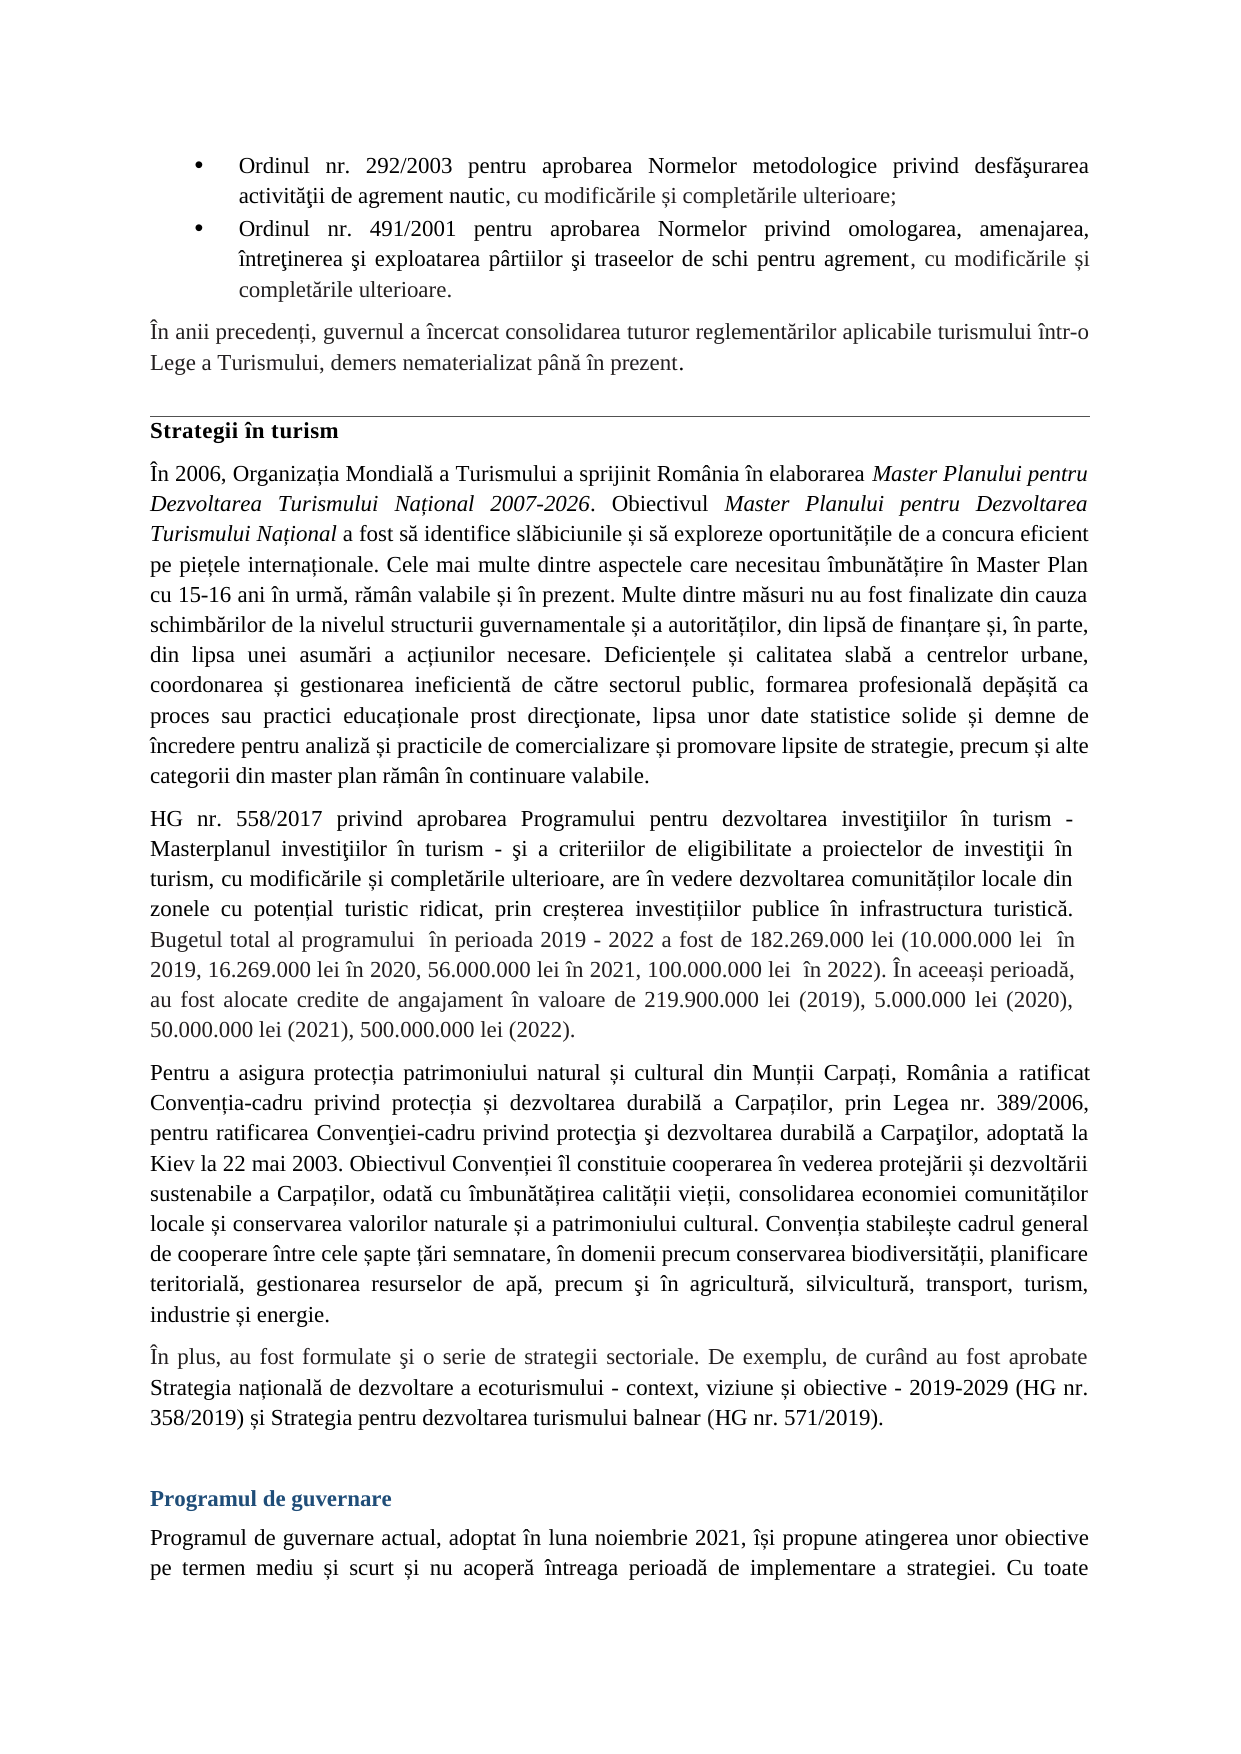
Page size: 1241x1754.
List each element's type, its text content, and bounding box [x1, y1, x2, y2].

text HG nr. 558/2017 privind aprobarea Programului pentru dezvoltarea investiţiilor în turism - Masterplanul investiţiilor în turism - şi a criteriilor de eligibilitate a proiectelor de investiţii în turism, cu modificările și completările ulterioare, are în vedere dezvoltarea comunităților locale din zonele cu potențial turistic ridicat, prin creșterea investițiilor publice în infrastructura turistică. Bugetul total al programului în perioada 2019 - 2022 a fost de 182.269.000 lei (10.000.000 lei în 2019, 16.269.000 lei în 2020, 56.000.000 lei în 2021, 100.000.000 lei în 2022). În aceeași perioadă, au fost alocate credite de angajament în valoare de 219.900.000 lei (2019), 5.000.000 lei (2020), 50.000.000 lei (2021), 500.000.000 lei (2022). [150, 805, 1075, 1043]
subtitle Programul de guvernare [150, 1485, 1090, 1512]
text Pentru a asigura protecția patrimoniului natural și cultural din Munții Carpați, România a ratificat Convenția-cadru privind protecția și dezvoltarea durabilă a Carpaților, prin Legea nr. 389/2006, pentru ratificarea Convenţiei-cadru privind protecţia şi dezvoltarea durabilă a Carpaţilor, adoptată la Kiev la 22 mai 2003. Obiectivul Convenției îl constituie cooperarea în vederea protejării și dezvoltării sustenabile a Carpaților, odată cu îmbunătățirea calității vieții, consolidarea economiei comunităților locale și conservarea valorilor naturale și a patrimoniului cultural. Convenția stabilește cadrul general de cooperare între cele șapte țări semnatare, în domenii precum conservarea biodiversității, planificare teritorială, gestionarea resurselor de apă, precum şi în agricultură, silvicultură, transport, turism, industrie și energie. [150, 1059, 1090, 1327]
text În 2006, Organizația Mondială a Turismului a sprijinit România în elaborarea Master Planului pentru Dezvoltarea Turismului Național 2007-2026. Obiectivul Master Planului pentru Dezvoltarea Turismului Național a fost să identifice slăbiciunile și să exploreze oportunitățile de a concura eficient pe piețele internaționale. Cele mai multe dintre aspectele care necesitau îmbunătățire în Master Plan cu 15-16 ani în urmă, rămân valabile și în prezent. Multe dintre măsuri nu au fost finalizate din cauza schimbărilor de la nivelul structurii guvernamentale și a autorităților, din lipsă de finanțare și, în parte, din lipsa unei asumări a acțiunilor necesare. Deficiențele și calitatea slabă a centrelor urbane, coordonarea și gestionarea ineficientă de către sectorul public, formarea profesională depășită ca proces sau practici educaționale prost direcţionate, lipsa unor date statistice solide și demne de încredere pentru analiză și practicile de comercializare și promovare lipsite de strategie, precum și alte categorii din master plan rămân în continuare valabile. [150, 460, 1090, 788]
list Ordinul nr. 292/2003 pentru aprobarea Normelor metodologice privind desfăşurarea activităţii de agrement nautic, cu modificările și completările ulterioare; [194, 150, 1090, 209]
text În anii precedenți, guvernul a încercat consolidarea tuturor reglementărilor aplicabile turismului într-o Lege a Turismului, demers nematerializat până în prezent. [150, 318, 1090, 375]
list Ordinul nr. 491/2001 pentru aprobarea Normelor privind omologarea, amenajarea, întreţinerea şi exploatarea pârtiilor şi traseelor de schi pentru agrement, cu modificările și completările ulterioare. [194, 213, 1090, 302]
text În plus, au fost formulate şi o serie de strategii sectoriale. De exemplu, de curând au fost aprobate Strategia națională de dezvoltare a ecoturismului - context, viziune și obiective - 2019-2029 (HG nr. 358/2019) și Strategia pentru dezvoltarea turismului balnear (HG nr. 571/2019). [150, 1343, 1090, 1430]
subtitle Strategii în turism [150, 417, 1090, 444]
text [150, 1524, 1090, 1581]
